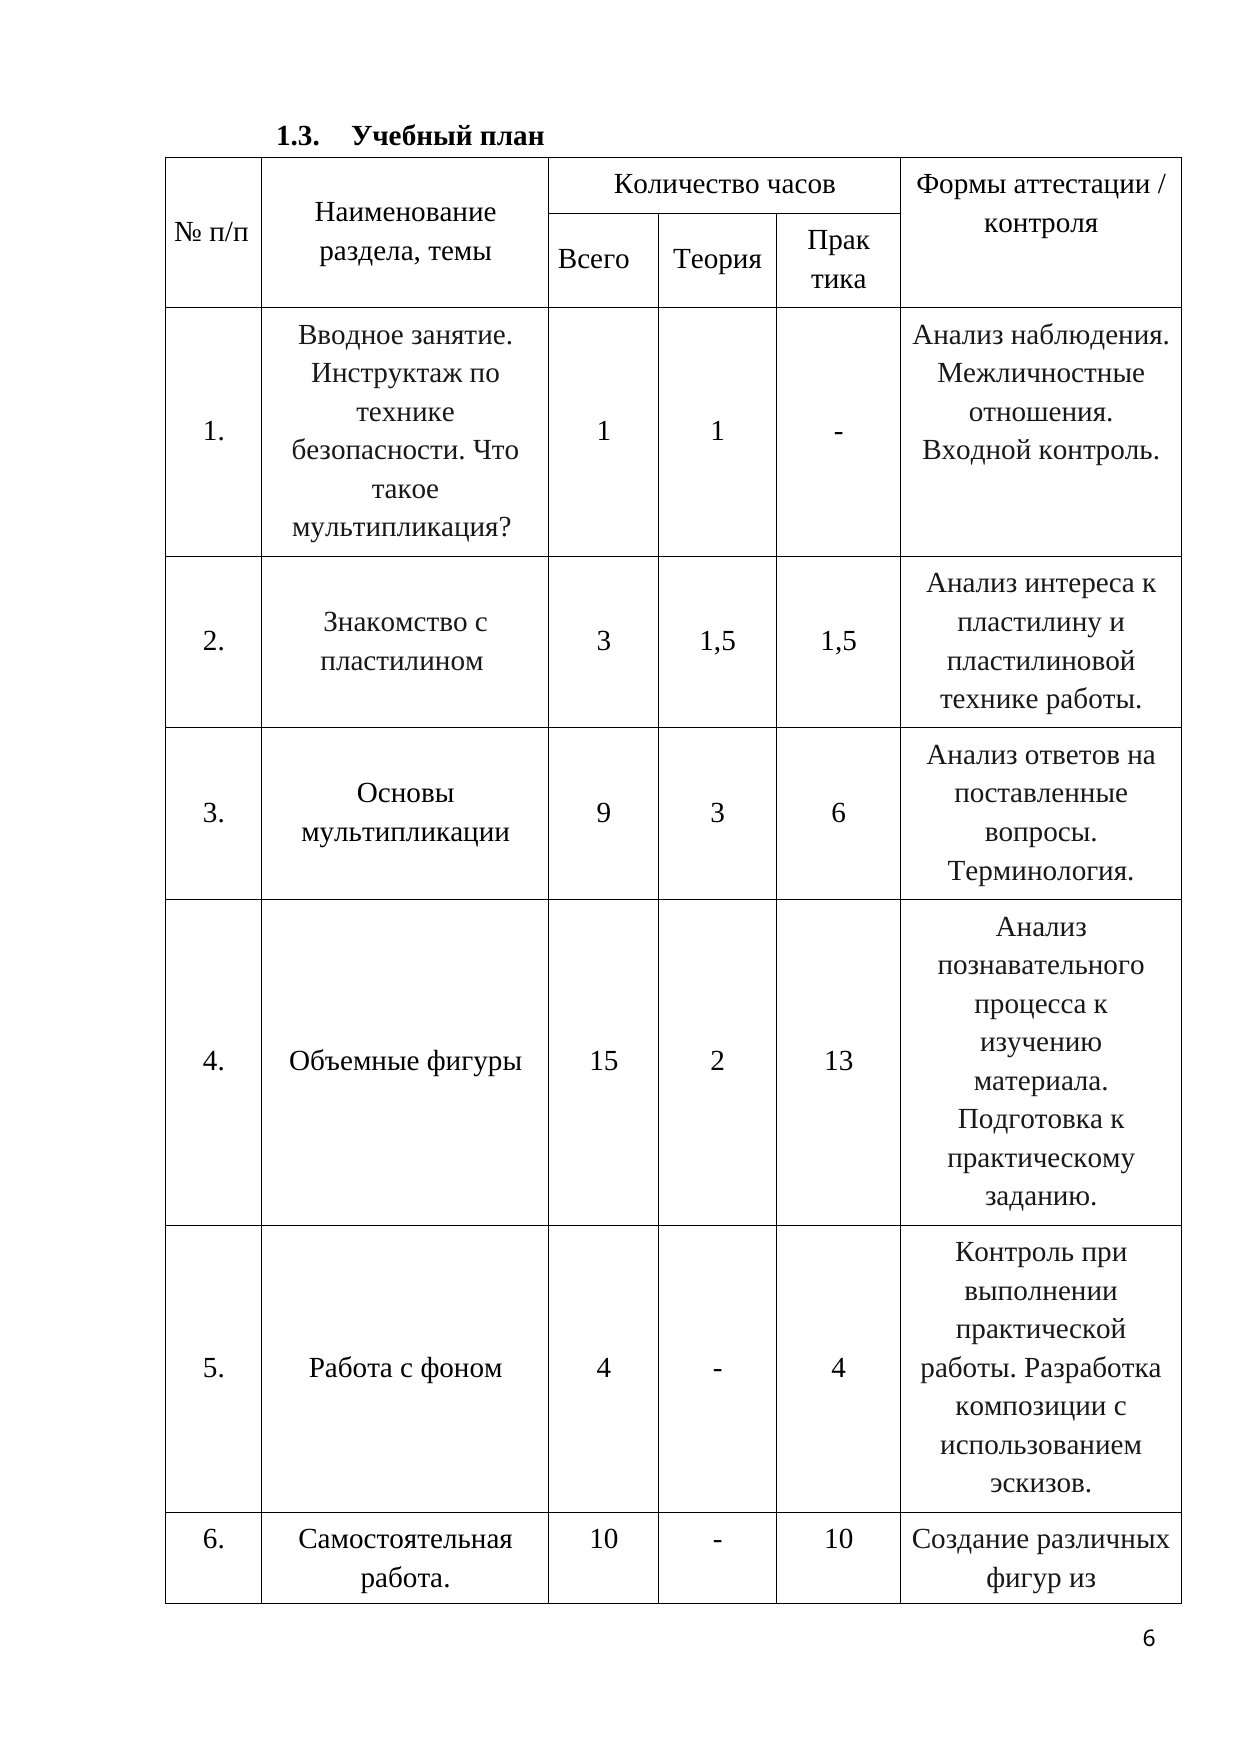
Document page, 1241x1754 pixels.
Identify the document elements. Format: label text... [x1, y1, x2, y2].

table_cell 4 [549, 1226, 658, 1512]
table_cell Основы мультипликации [262, 728, 548, 899]
table_cell Контроль при выполнении практической работы. Разработка композиции с использованием эскизов. [901, 1226, 1181, 1512]
table_cell - [777, 308, 900, 556]
table_cell 2 [659, 900, 776, 1224]
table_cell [262, 1513, 548, 1602]
table_cell 4. [166, 900, 261, 1224]
table_cell 1 [549, 308, 658, 556]
table_cell 3 [659, 728, 776, 899]
table_cell 1,5 [777, 557, 900, 727]
table_cell 3 [549, 557, 658, 727]
table_cell 5. [166, 1226, 261, 1512]
table_cell Вводное занятие. Инструктаж по технике безопасности. Что такое мультипликация? [262, 308, 548, 556]
table_cell - [659, 1226, 776, 1512]
table_cell 13 [777, 900, 900, 1224]
table_cell 1 [659, 308, 776, 556]
table_cell 10 [549, 1513, 658, 1602]
table_cell 2. [166, 557, 261, 727]
table_cell Анализ ответов на поставленные вопросы. Терминология. [901, 728, 1181, 899]
table_header № п/п [166, 158, 261, 307]
table_cell Анализ интереса к пластилину и пластилиновой технике работы. [901, 557, 1181, 727]
table_cell 6. [166, 1513, 261, 1602]
table_header Наименование раздела, темы [262, 158, 548, 307]
table_cell 4 [777, 1226, 900, 1512]
table_cell Теория [659, 214, 776, 307]
table_cell 1. [166, 308, 261, 556]
table_cell Анализ наблюдения. Межличностные отношения. Входной контроль. [901, 308, 1181, 556]
table_cell 6 [777, 728, 900, 899]
table_cell Анализ познавательного процесса к изучению материала. Подготовка к практическому заданию. [901, 900, 1181, 1224]
table_cell Всего [549, 214, 658, 307]
table_cell Прак тика [777, 214, 900, 307]
table_cell Работа с фоном [262, 1226, 548, 1512]
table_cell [901, 1513, 1181, 1602]
table_cell 9 [549, 728, 658, 899]
table_header Количество часов [549, 158, 900, 213]
table_cell 10 [777, 1513, 900, 1602]
table_cell Объемные фигуры [262, 900, 548, 1224]
table_cell - [659, 1513, 776, 1602]
table_header Формы аттестации / контроля [901, 158, 1181, 307]
table_cell 1,5 [659, 557, 776, 727]
table_cell Знакомство с пластилином [262, 557, 548, 727]
table_cell 15 [549, 900, 658, 1224]
table_cell 3. [166, 728, 261, 899]
list Учебный план [276, 118, 1152, 152]
